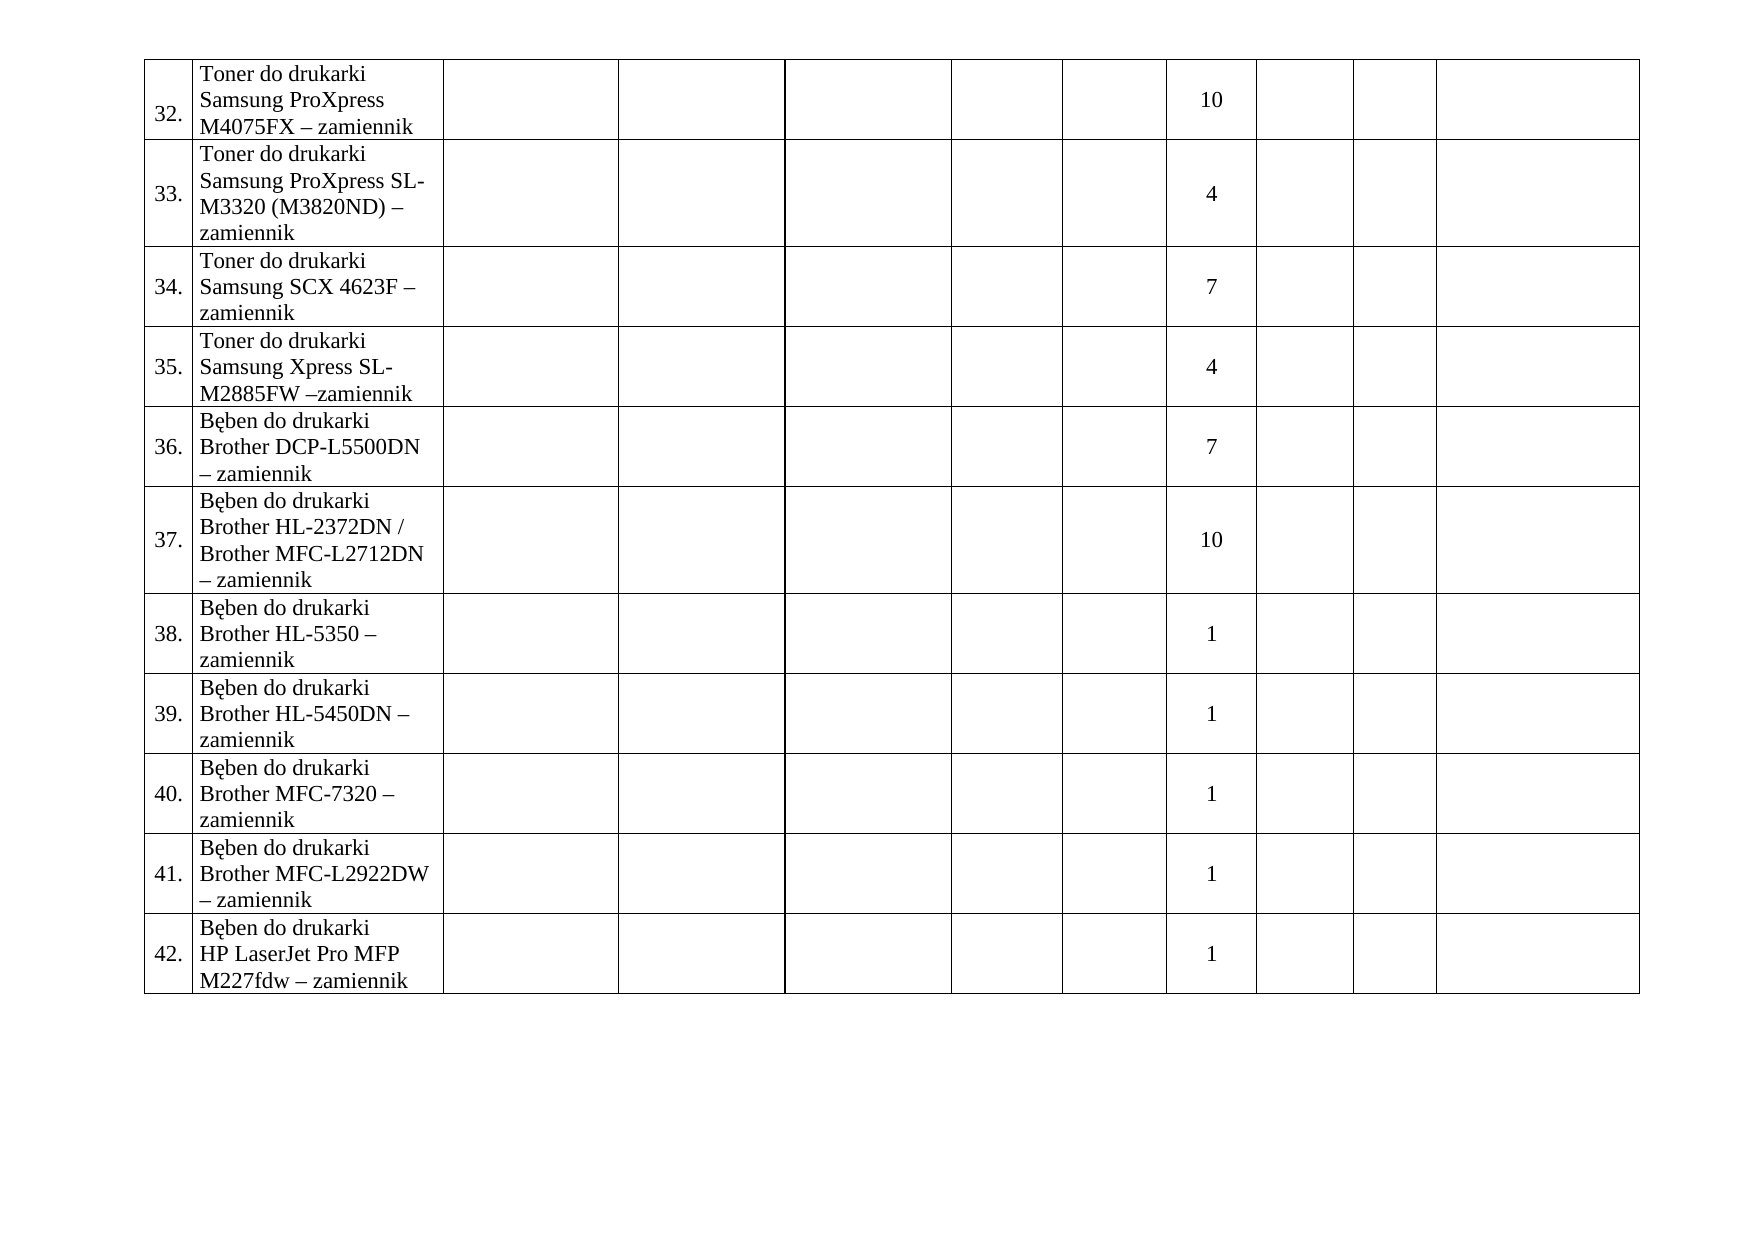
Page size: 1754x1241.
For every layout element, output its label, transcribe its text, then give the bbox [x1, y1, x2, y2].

table_cell [1437, 407, 1639, 486]
table_cell [786, 487, 951, 592]
table_cell [619, 407, 784, 486]
table_cell 32. [145, 60, 192, 139]
table_cell [1063, 247, 1166, 326]
table_cell [1063, 914, 1166, 993]
table_cell [444, 914, 618, 993]
table_cell [444, 247, 618, 326]
table_cell [1063, 60, 1166, 139]
table_cell [619, 754, 784, 833]
table_cell [619, 60, 784, 139]
table_cell Bęben do drukarki Brother HL-2372DN / Brother MFC-L2712DN – zamiennik [193, 487, 443, 592]
table_cell [1257, 487, 1353, 592]
table_cell [1437, 594, 1639, 673]
table_cell [952, 914, 1062, 993]
table_cell [952, 140, 1062, 246]
table_cell [1063, 674, 1166, 753]
table_cell Bęben do drukarki Brother HL-5350 – zamiennik [193, 594, 443, 673]
table_cell [786, 327, 951, 406]
table_cell 7 [1167, 407, 1256, 486]
table_cell [952, 487, 1062, 592]
table_cell [444, 594, 618, 673]
table_cell [786, 60, 951, 139]
table_cell [1437, 60, 1639, 139]
table_cell [786, 914, 951, 993]
table_cell [1257, 407, 1353, 486]
table_cell 41. [145, 834, 192, 913]
table_cell [1257, 327, 1353, 406]
table_cell [1257, 247, 1353, 326]
table_cell [1354, 834, 1436, 913]
table_cell [786, 247, 951, 326]
table_cell 36. [145, 407, 192, 486]
table_cell [1063, 407, 1166, 486]
table_cell 42. [145, 914, 192, 993]
table_cell [952, 674, 1062, 753]
table_cell [1063, 594, 1166, 673]
table_cell 1 [1167, 834, 1256, 913]
table_cell [786, 140, 951, 246]
table_cell [1437, 327, 1639, 406]
table_cell 10 [1167, 487, 1256, 592]
table_cell 1 [1167, 754, 1256, 833]
table_cell [952, 407, 1062, 486]
table_cell [444, 327, 618, 406]
table_cell [952, 327, 1062, 406]
table_cell 4 [1167, 140, 1256, 246]
table_cell 38. [145, 594, 192, 673]
table_cell 37. [145, 487, 192, 592]
table_cell [952, 834, 1062, 913]
table_cell Bęben do drukarki Brother MFC-7320 – zamiennik [193, 754, 443, 833]
table_cell [1437, 247, 1639, 326]
table_cell 40. [145, 754, 192, 833]
table_cell 39. [145, 674, 192, 753]
table_cell [1354, 60, 1436, 139]
table_cell [619, 914, 784, 993]
table_cell 1 [1167, 674, 1256, 753]
table_cell [952, 247, 1062, 326]
table_cell [786, 407, 951, 486]
table_cell [1354, 914, 1436, 993]
table_cell [619, 140, 784, 246]
table_cell [444, 674, 618, 753]
table_cell 10 [1167, 60, 1256, 139]
table_cell [619, 247, 784, 326]
table_cell [952, 60, 1062, 139]
table_cell [786, 674, 951, 753]
table_cell Bęben do drukarki Brother DCP-L5500DN – zamiennik [193, 407, 443, 486]
table_cell [1354, 487, 1436, 592]
table_cell [786, 594, 951, 673]
table_cell [444, 140, 618, 246]
table_cell [444, 834, 618, 913]
table_cell 35. [145, 327, 192, 406]
table_cell [1257, 754, 1353, 833]
table_cell 1 [1167, 594, 1256, 673]
table_cell Bęben do drukarki Brother HL-5450DN – zamiennik [193, 674, 443, 753]
table_cell [444, 487, 618, 592]
table_cell [444, 60, 618, 139]
table_cell [786, 834, 951, 913]
table_cell [1063, 140, 1166, 246]
table_cell [1257, 834, 1353, 913]
table_cell [1257, 140, 1353, 246]
table_cell [619, 327, 784, 406]
table_cell [444, 407, 618, 486]
table_cell [1437, 914, 1639, 993]
table_cell [1257, 914, 1353, 993]
table_cell [1437, 674, 1639, 753]
table_cell [1257, 594, 1353, 673]
table_cell [1354, 247, 1436, 326]
table_cell 7 [1167, 247, 1256, 326]
table_cell Bęben do drukarki HP LaserJet Pro MFP M227fdw – zamiennik [193, 914, 443, 993]
table_cell [786, 754, 951, 833]
table_cell 4 [1167, 327, 1256, 406]
table_cell [1437, 754, 1639, 833]
table_cell [1354, 754, 1436, 833]
table_cell [619, 594, 784, 673]
table_cell [1354, 407, 1436, 486]
table_cell [1437, 140, 1639, 246]
table_cell [1354, 140, 1436, 246]
table_cell [619, 674, 784, 753]
table_cell 1 [1167, 914, 1256, 993]
table_cell [1063, 754, 1166, 833]
table_cell 34. [145, 247, 192, 326]
table_cell Toner do drukarki Samsung ProXpress SL-M3320 (M3820ND) –zamiennik [193, 140, 443, 246]
table_cell [1437, 487, 1639, 592]
table_cell [952, 754, 1062, 833]
table_cell [1063, 487, 1166, 592]
table_cell [1354, 327, 1436, 406]
table_cell Toner do drukarki Samsung Xpress SL-M2885FW –zamiennik [193, 327, 443, 406]
table_cell [1354, 674, 1436, 753]
table_cell [1063, 834, 1166, 913]
table_cell Bęben do drukarki Brother MFC-L2922DW – zamiennik [193, 834, 443, 913]
table_cell [1437, 834, 1639, 913]
table_cell [1257, 60, 1353, 139]
table_cell [1257, 674, 1353, 753]
table_cell [619, 834, 784, 913]
table_cell [952, 594, 1062, 673]
table_cell [1354, 594, 1436, 673]
table_cell Toner do drukarki Samsung SCX 4623F –zamiennik [193, 247, 443, 326]
table_cell [444, 754, 618, 833]
table_cell [1063, 327, 1166, 406]
table_cell Toner do drukarki Samsung ProXpress M4075FX – zamiennik [193, 60, 443, 139]
table_cell [619, 487, 784, 592]
table_cell 33. [145, 140, 192, 246]
